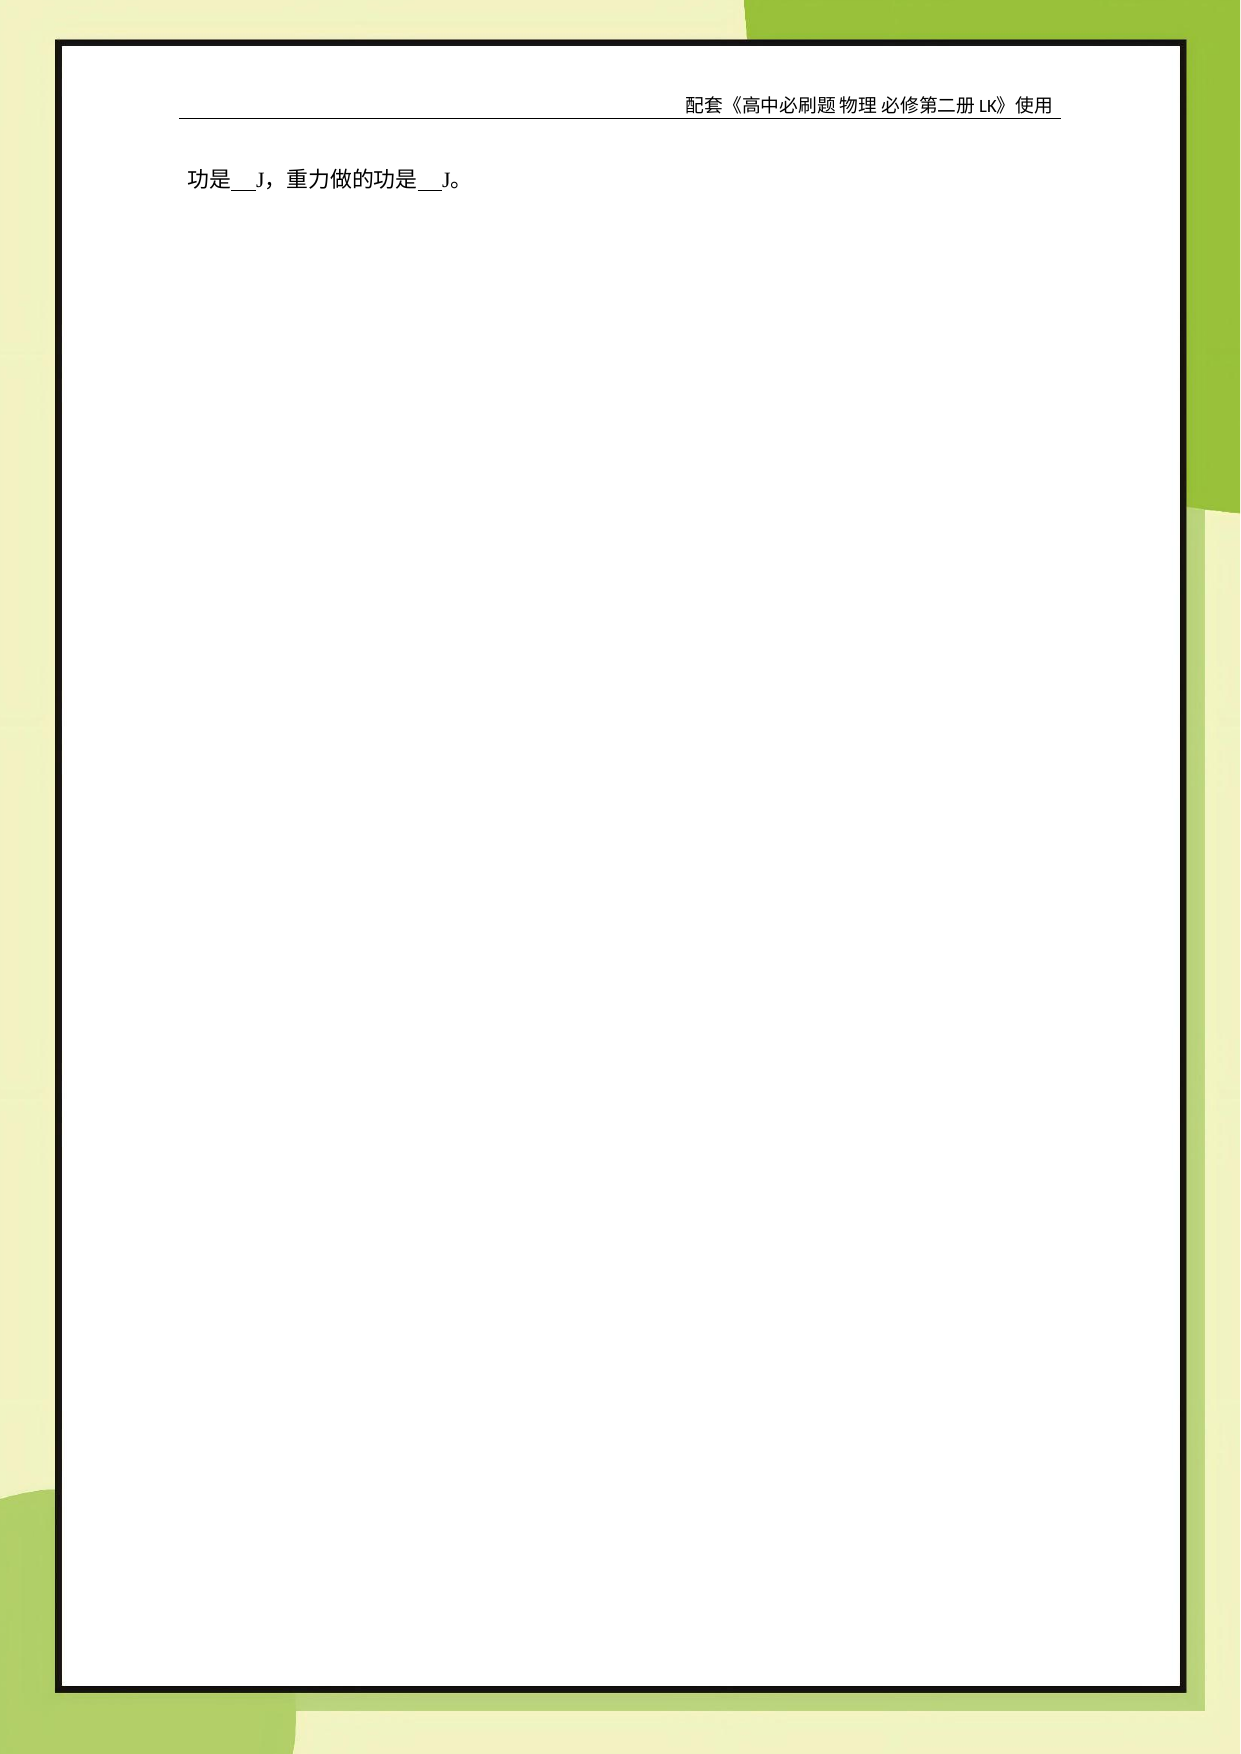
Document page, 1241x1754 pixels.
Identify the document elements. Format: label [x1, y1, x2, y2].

picture [0, 0, 1241, 1754]
text [187, 162, 1053, 194]
